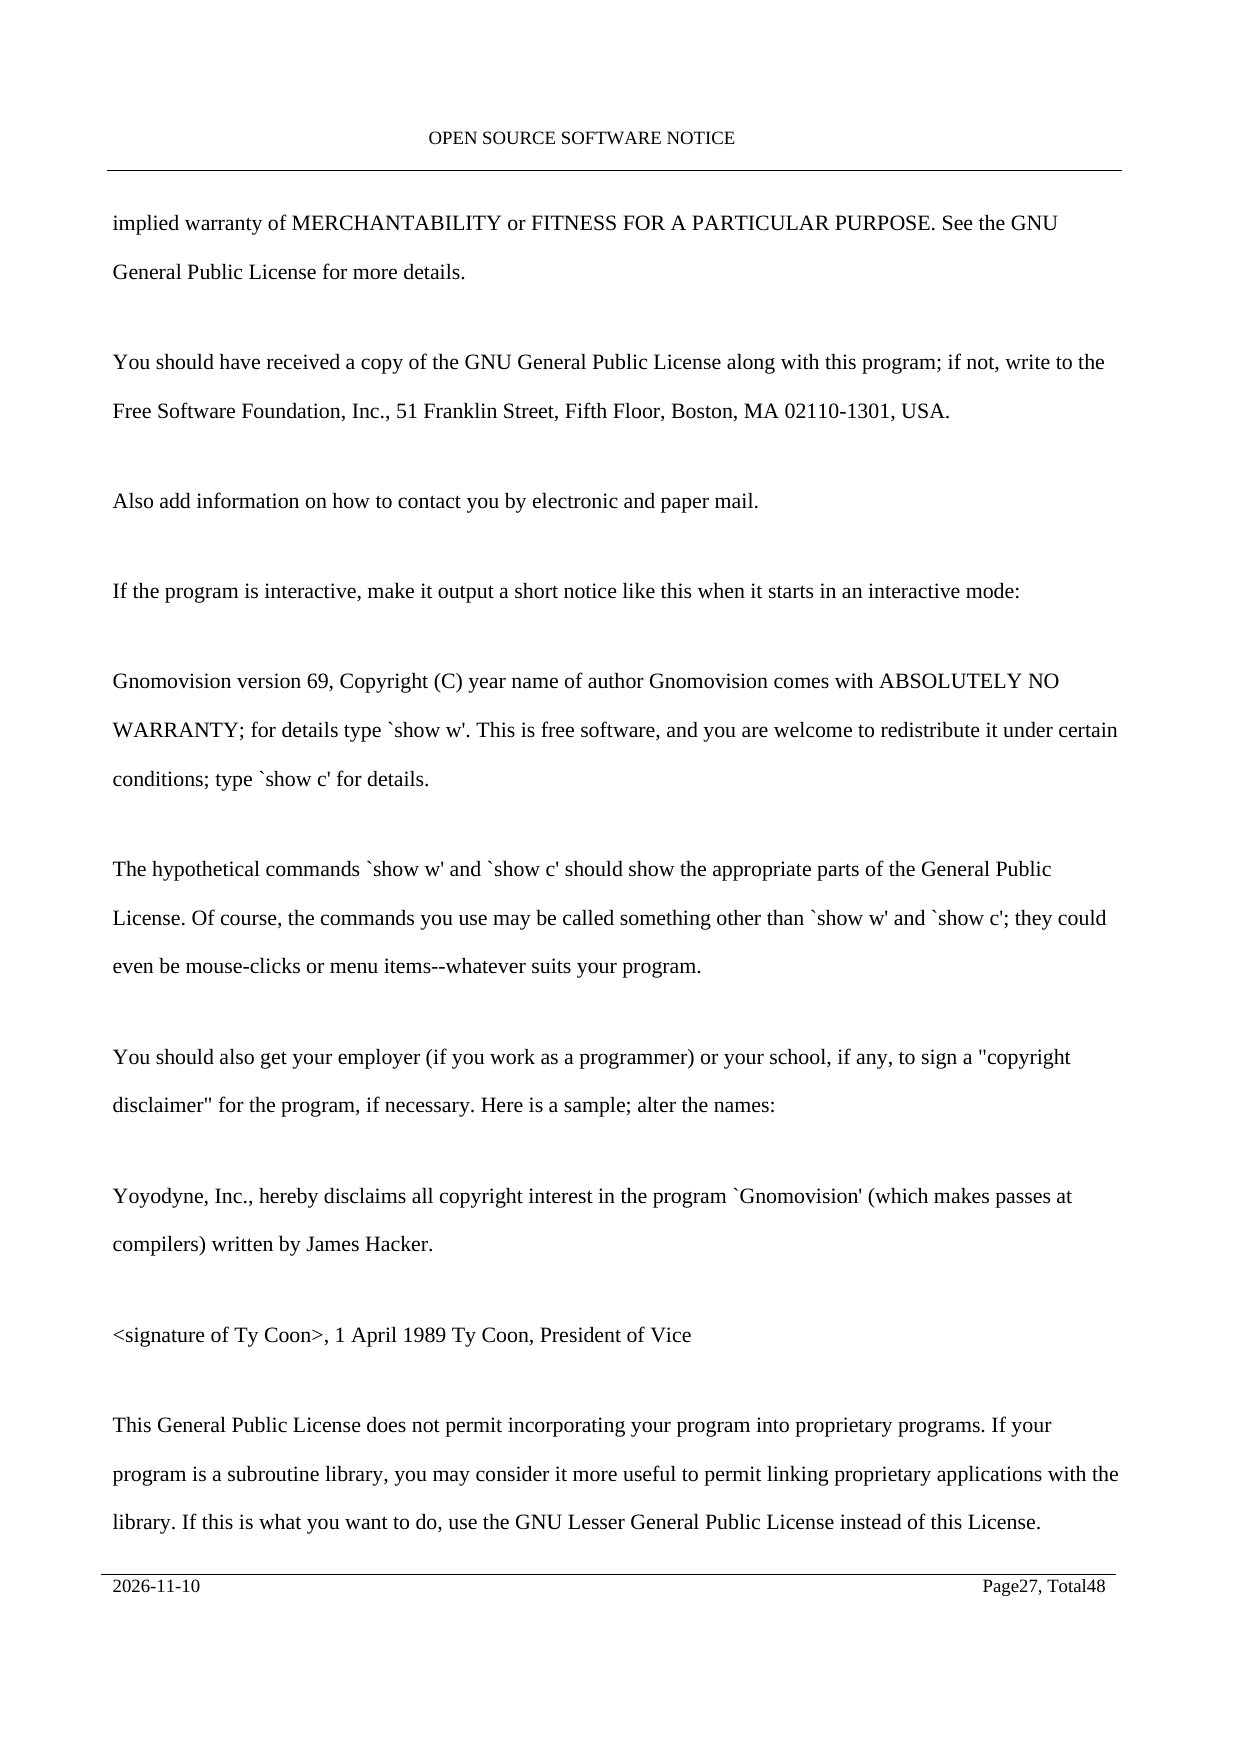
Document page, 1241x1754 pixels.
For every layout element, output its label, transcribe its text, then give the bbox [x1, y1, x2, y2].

text You should have received a copy of the GNU General Public License along with this program; if not, write to the Free Software Foundation, Inc., 51 Franklin Street, Fifth Floor, Boston, MA 02110-1301, USA. [112, 345, 1128, 427]
text Gnomovision version 69, Copyright (C) year name of author Gnomovision comes with ABSOLUTELY NO WARRANTY; for details type `show w'. This is free software, and you are welcome to redistribute it under certain conditions; type `show c' for details. [112, 665, 1128, 795]
text This General Public License does not permit incorporating your program into proprietary programs. If your program is a subroutine library, you may consider it more useful to permit linking proprietary applications with the library. If this is what you want to do, use the GNU Lesser General Public License instead of this License. [112, 1408, 1128, 1538]
text You should also get your employer (if you work as a programmer) or your school, if any, to sign a "copyright disclaimer" for the program, if necessary. Here is a sample; alter the names: [112, 1040, 1128, 1121]
text Yoyodyne, Inc., hereby disclaims all copyright interest in the program `Gnomovision' (which makes passes at compilers) written by James Hacker. [112, 1179, 1128, 1260]
text If the program is interactive, make it output a short notice like this when it starts in an interactive mode: [112, 574, 1128, 607]
text The hypothetical commands `show w' and `show c' should show the appropriate parts of the General Public License. Of course, the commands you use may be called something other than `show w' and `show c'; they could even be mouse-clicks or menu items--whatever suits your program. [112, 852, 1128, 982]
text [112, 206, 1128, 288]
text Also add information on how to contact you by electronic and paper mail. [112, 484, 1128, 517]
text <signature of Ty Coon>, 1 April 1989 Ty Coon, President of Vice [112, 1318, 1128, 1351]
